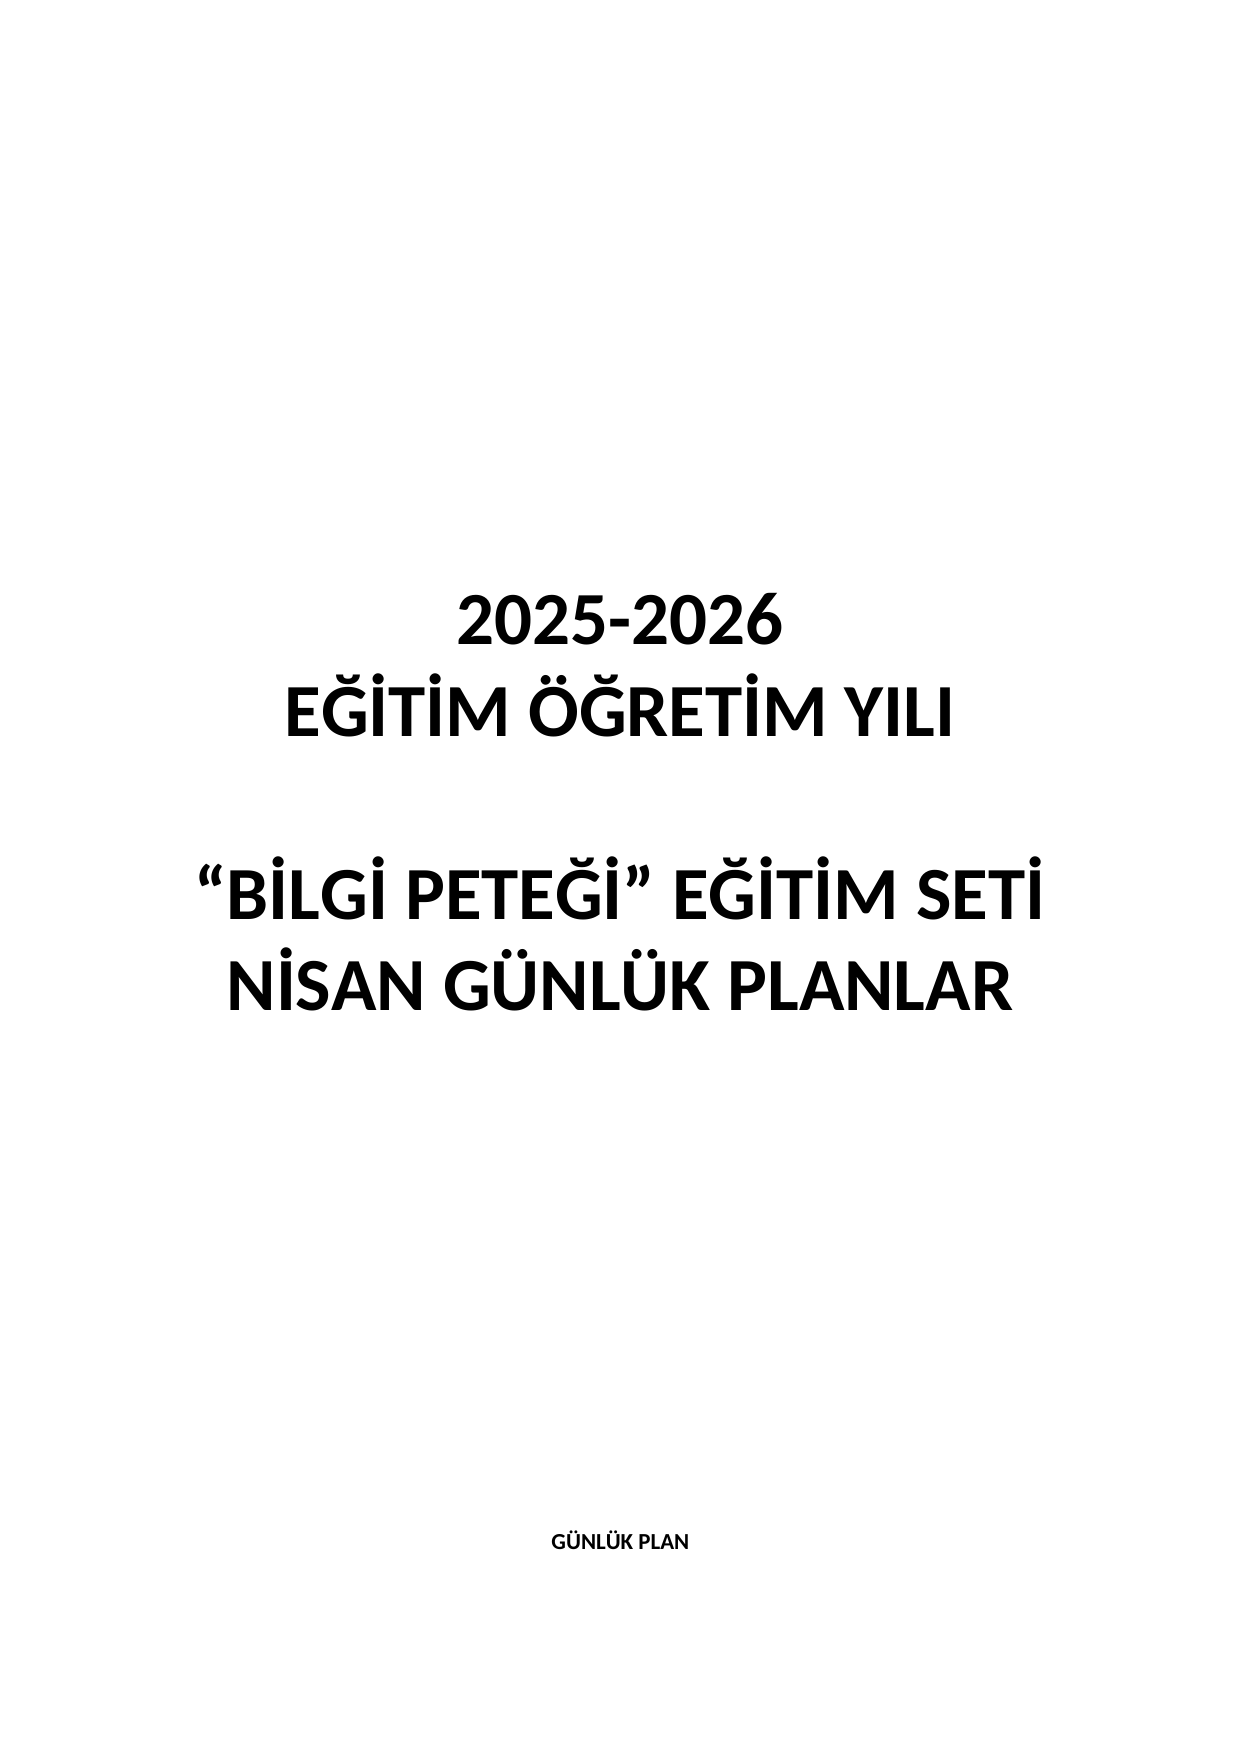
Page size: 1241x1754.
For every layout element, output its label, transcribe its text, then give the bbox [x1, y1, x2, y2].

text GÜNLÜK PLAN [148, 1527, 1093, 1555]
text “BİLGİ PETEĞİ” EĞİTİM SETİ [148, 846, 1093, 938]
text EĞİTİM ÖĞRETİM YILI [148, 663, 1093, 755]
text 2025-2026 [148, 572, 1093, 663]
text NİSAN GÜNLÜK PLANLAR [148, 938, 1093, 1029]
